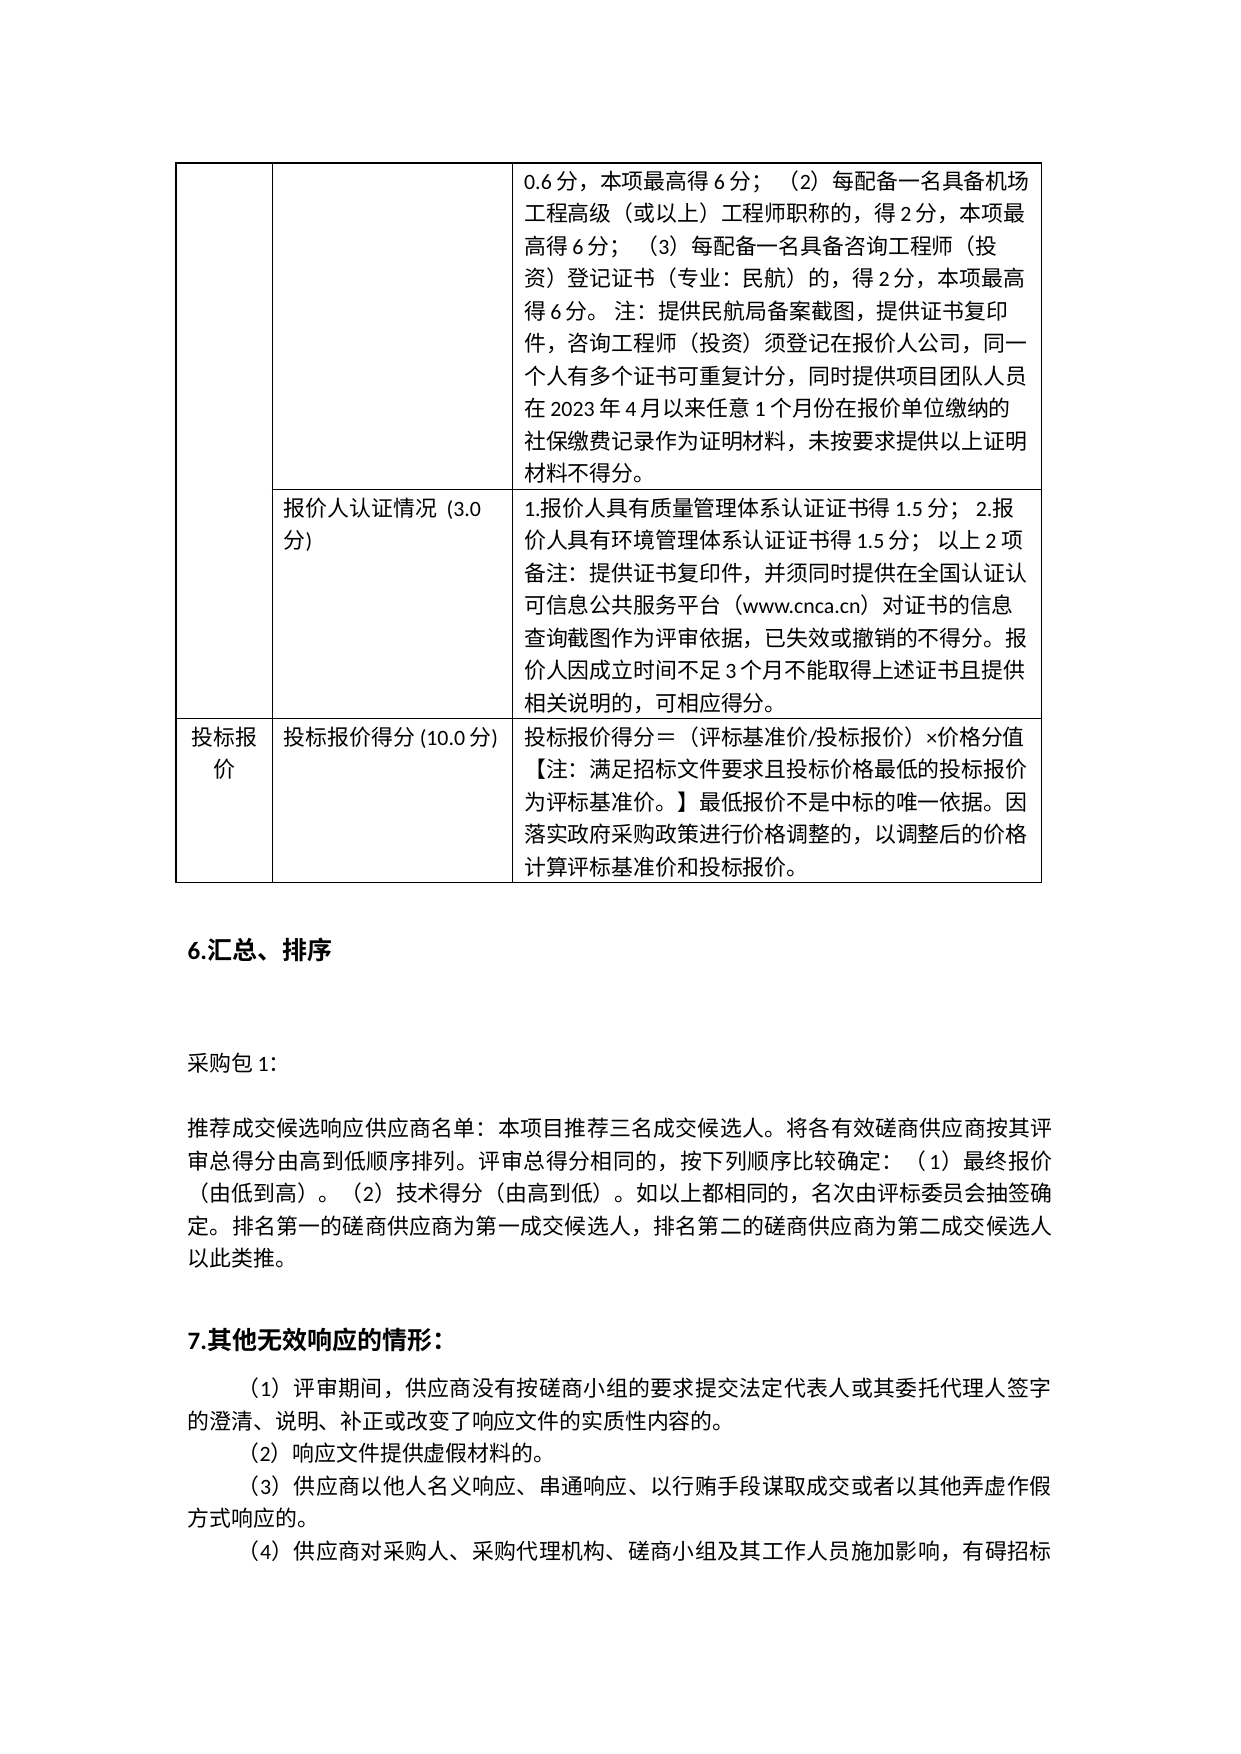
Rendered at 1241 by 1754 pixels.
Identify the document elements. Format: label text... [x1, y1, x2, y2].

table_cell 投标报价 [177, 719, 272, 882]
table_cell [273, 164, 512, 488]
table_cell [513, 164, 1041, 488]
text 推荐成交候选响应供应商名单：本项目推荐三名成交候选人。将各有效磋商供应商按其评审总得分由高到低顺序排列。评审总得分相同的，按下列顺序比较确定：（1）最终报价（由低到高）。（2）技术得分（由高到低）。如以上都相同的，名次由评标委员会抽签确定。排名第一的磋商供应商为第一成交候选人，排名第二的磋商供应商为第二成交候选人，以此类推。 [187, 1111, 1053, 1273]
text （3）供应商以他人名义响应、串通响应、以行贿手段谋取成交或者以其他弄虚作假方式响应的。 [187, 1468, 1053, 1533]
text （2）响应文件提供虚假材料的。 [187, 1436, 1053, 1468]
text 7.其他无效响应的情形： [187, 1306, 1053, 1371]
table_cell 投标报价得分 (10.0分) [273, 719, 512, 882]
table_cell 报价人认证情况 (3.0分) [273, 490, 512, 718]
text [187, 1533, 1053, 1566]
text 采购包1： [187, 1046, 1053, 1078]
text 6.汇总、排序 [187, 916, 1053, 981]
table_cell 投标报价得分＝（评标基准价/投标报价）×价格分值【注：满足招标文件要求且投标价格最低的投标报价为评标基准价。】最低报价不是中标的唯一依据。因落实政府采购政策进行价格调整的，以调整后的价格计算评标基准价和投标报价。 [513, 719, 1041, 882]
text （1）评审期间，供应商没有按磋商小组的要求提交法定代表人或其委托代理人签字的澄清、说明、补正或改变了响应文件的实质性内容的。 [187, 1371, 1053, 1436]
table_cell 1.报价人具有质量管理体系认证证书得1.5分； 2.报价人具有环境管理体系认证证书得1.5分； 以上2项备注：提供证书复印件，并须同时提供在全国认证认可信息公共服务平台（www.cnca.cn）对证书的信息查询截图作为评审依据，已失效或撤销的不得分。报价人因成立时间不足3个月不能取得上述证书且提供相关说明的，可相应得分。 [513, 490, 1041, 718]
